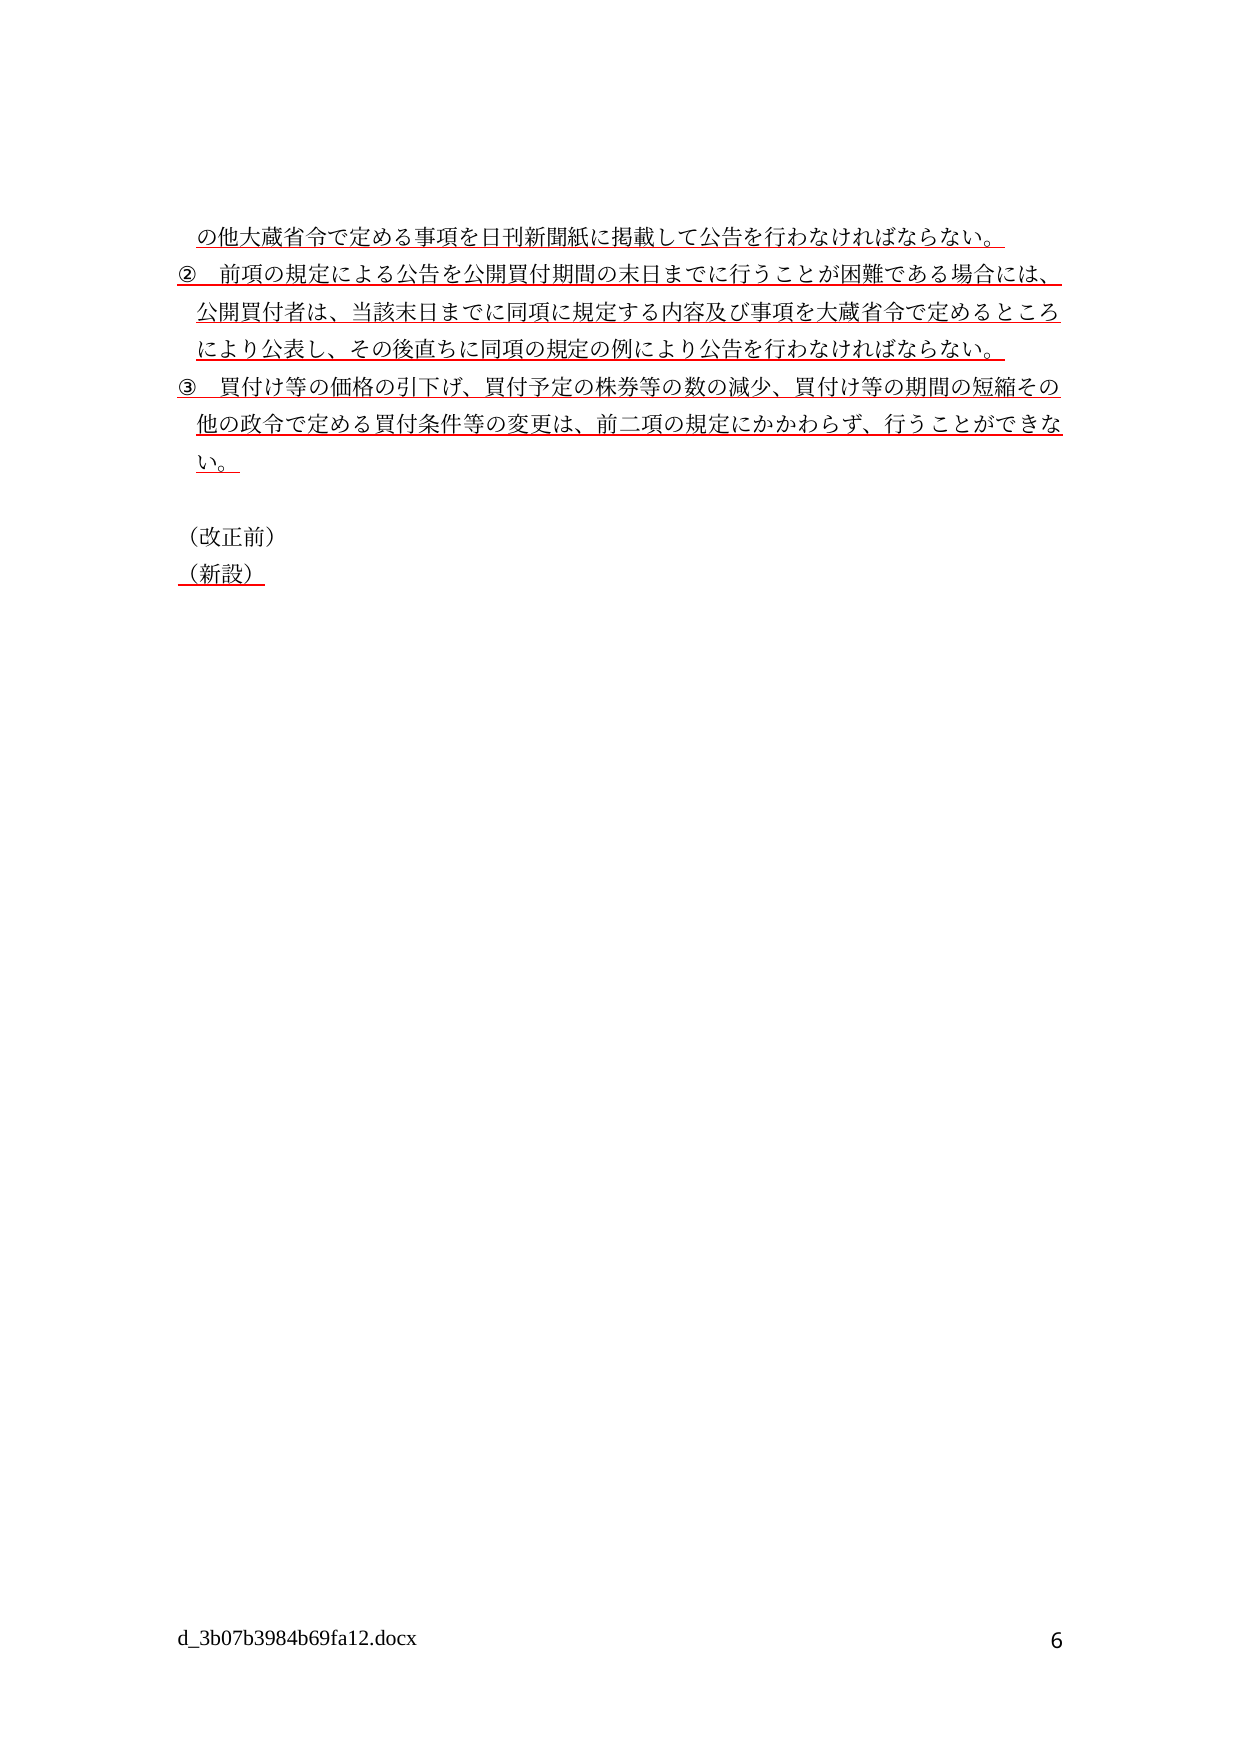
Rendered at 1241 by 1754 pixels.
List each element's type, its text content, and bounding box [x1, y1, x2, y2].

text （新設） [177, 554, 1063, 592]
text （改正前） [177, 517, 1063, 554]
text ③ 買付け等の価格の引下げ、買付予定の株券等の数の減少、買付け等の期間の短縮その他の政令で定める買付条件等の変更は、前二項の規定にかかわらず、行うことができない。 [177, 367, 1063, 479]
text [177, 217, 1063, 254]
text ② 前項の規定による公告を公開買付期間の末日までに行うことが困難である場合には、公開買付者は、当該末日までに同項に規定する内容及び事項を大蔵省令で定めるところにより公表し、その後直ちに同項の規定の例により公告を行わなければならない。 [177, 254, 1063, 367]
